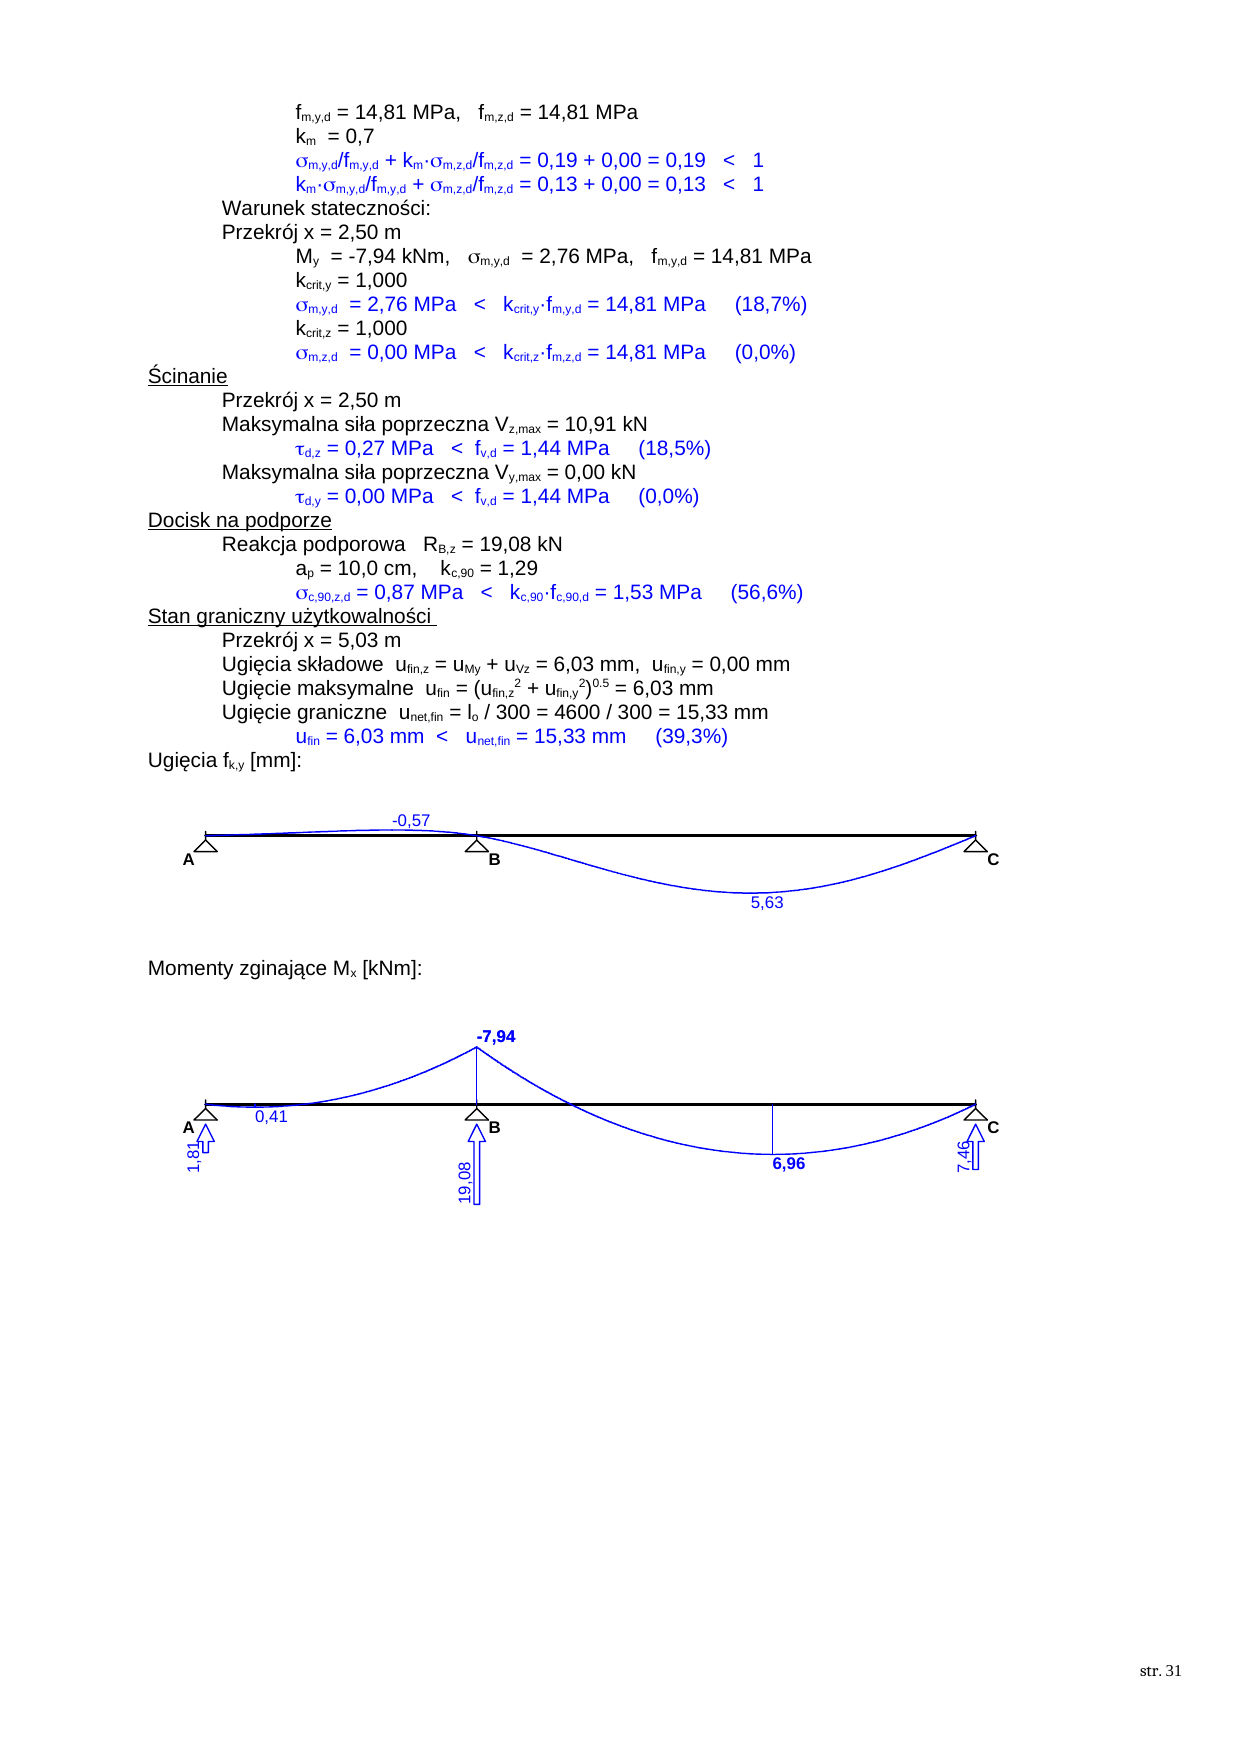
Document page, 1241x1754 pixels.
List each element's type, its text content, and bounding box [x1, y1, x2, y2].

text kcrit,z = 1,000 [148, 316, 1182, 340]
text Ugięcie graniczne unet,fin = lo / 300 = 4600 / 300 = 15,33 mm [148, 700, 1182, 724]
text Docisk na podporze [148, 508, 1182, 532]
text Maksymalna siła poprzeczna Vy,max = 0,00 kN [148, 460, 1182, 484]
text My = -7,94 kNm, m,y,d = 2,76 MPa, fm,y,d = 14,81 MPa [148, 244, 1182, 268]
text c,90,z,d = 0,87 MPa < kc,90·fc,90,d = 1,53 MPa (56,6%) [148, 580, 1182, 604]
text ufin = 6,03 mm < unet,fin = 15,33 mm (39,3%) [148, 724, 1182, 748]
text fm,y,d = 14,81 MPa, fm,z,d = 14,81 MPa [148, 100, 1182, 124]
text m,y,d/fm,y,d + km·m,z,d/fm,z,d = 0,19 + 0,00 = 0,19 < 1 [148, 148, 1182, 172]
text m,y,d = 2,76 MPa < kcrit,y·fm,y,d = 14,81 MPa (18,7%) [148, 292, 1182, 316]
text Przekrój x = 2,50 m [148, 388, 1182, 412]
text Ugięcia fk,y [mm]: [148, 748, 1182, 772]
text km = 0,7 [148, 124, 1182, 148]
text ap = 10,0 cm, kc,90 = 1,29 [148, 556, 1182, 580]
text d,y = 0,00 MPa < fv,d = 1,44 MPa (0,0%) [148, 484, 1182, 508]
text Maksymalna siła poprzeczna Vz,max = 10,91 kN [148, 412, 1182, 436]
text Momenty zginające Mx [kNm]: [148, 956, 1182, 980]
text d,z = 0,27 MPa < fv,d = 1,44 MPa (18,5%) [148, 436, 1182, 460]
text Reakcja podporowa RB,z = 19,08 kN [148, 532, 1182, 556]
text Warunek stateczności: [148, 196, 1182, 220]
text m,z,d = 0,00 MPa < kcrit,z·fm,z,d = 14,81 MPa (0,0%) [148, 340, 1182, 364]
text Przekrój x = 2,50 m [148, 220, 1182, 244]
text km·m,y,d/fm,y,d + m,z,d/fm,z,d = 0,13 + 0,00 = 0,13 < 1 [148, 172, 1182, 196]
text Ugięcie maksymalne ufin = (ufin,z2 + ufin,y2)0.5 = 6,03 mm [148, 676, 1182, 700]
text kcrit,y = 1,000 [148, 268, 1182, 292]
text Ścinanie [148, 364, 1182, 388]
text Ugięcia składowe ufin,z = uMy + uVz = 6,03 mm, ufin,y = 0,00 mm [148, 652, 1182, 676]
text Przekrój x = 5,03 m [148, 628, 1182, 652]
text Stan graniczny użytkowalności [148, 604, 1182, 628]
